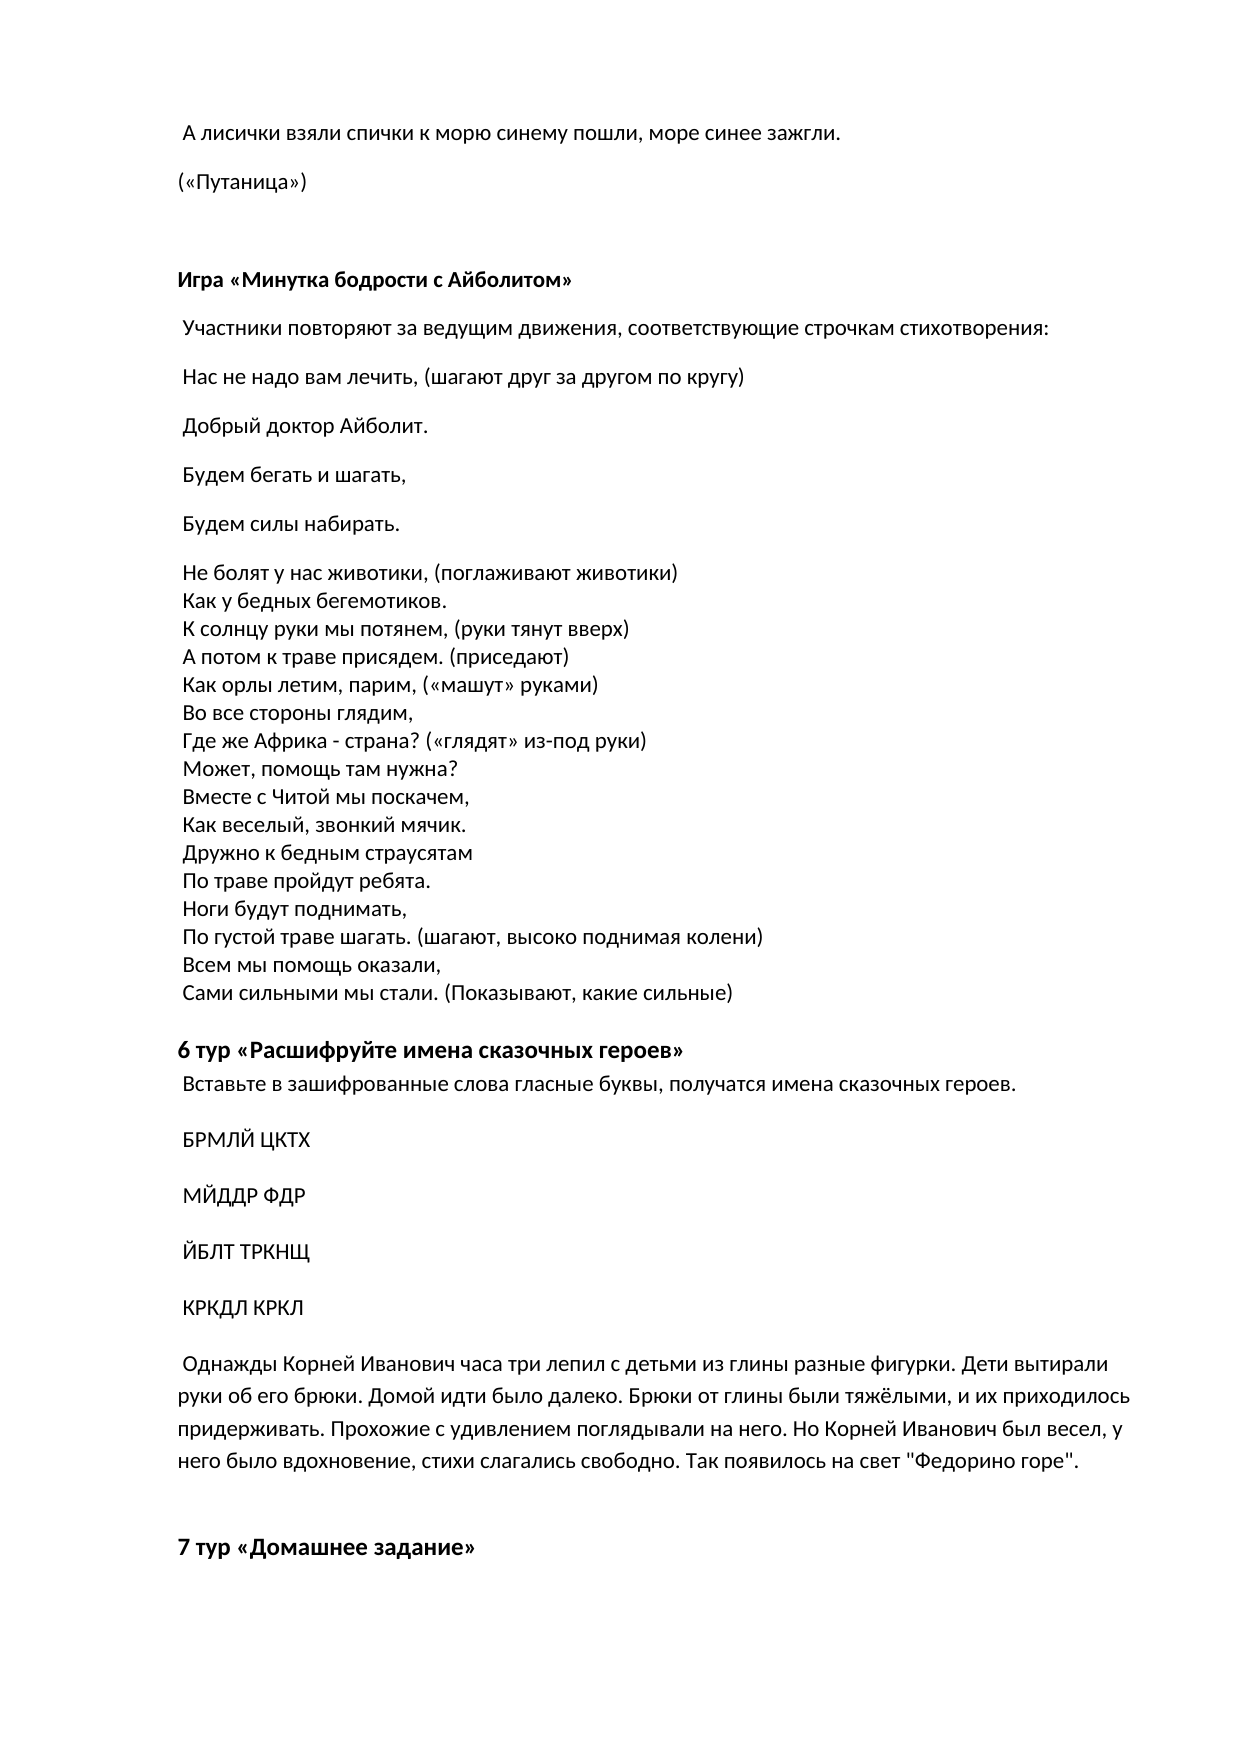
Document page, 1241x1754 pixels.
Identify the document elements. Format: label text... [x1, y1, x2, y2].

text По траве пройдут ребята. [177, 866, 1152, 894]
text 7 тур «Домашнее задание» [177, 1531, 1152, 1562]
text Как у бедных бегемотиков. [177, 586, 1152, 614]
text КРКДЛ КРКЛ [177, 1293, 1152, 1321]
text Как орлы летим, парим, («машут» руками) [177, 670, 1152, 698]
text Во все стороны глядим, [177, 698, 1152, 726]
text Участники повторяют за ведущим движения, соответствующие строчкам стихотворения: [177, 313, 1152, 342]
text А лисички взяли спички к морю синему пошли, море синее зажгли. [177, 118, 1152, 146]
text Будем силы набирать. [177, 509, 1152, 537]
text Дружно к бедным страусятам [177, 838, 1152, 866]
text БРМЛЙ ЦКТХ [177, 1125, 1152, 1153]
text Вместе с Читой мы поскачем, [177, 782, 1152, 810]
text Может, помощь там нужна? [177, 754, 1152, 782]
text Сами сильными мы стали. (Показывают, какие сильные) [177, 978, 1152, 1006]
text 6 тур «Расшифруйте имена сказочных героев» [177, 1034, 1152, 1065]
text Всем мы помощь оказали, [177, 950, 1152, 978]
text Где же Африка - страна? («глядят» из-под руки) [177, 726, 1152, 754]
text Нас не надо вам лечить, (шагают друг за другом по кругу) [177, 362, 1152, 390]
text Не болят у нас животики, (поглаживают животики) [177, 558, 1152, 586]
text Будем бегать и шагать, [177, 460, 1152, 488]
text По густой траве шагать. (шагают, высоко поднимая колени) [177, 922, 1152, 950]
text Игра «Минутка бодрости с Айболитом» [177, 265, 1152, 293]
text Ноги будут поднимать, [177, 894, 1152, 922]
text МЙДДР ФДР [177, 1181, 1152, 1209]
text («Путаница») [177, 167, 1152, 195]
text Как веселый, звонкий мячик. [177, 810, 1152, 838]
text Добрый доктор Айболит. [177, 411, 1152, 439]
text Вставьте в зашифрованные слова гласные буквы, получатся имена сказочных героев. [177, 1069, 1152, 1097]
text К солнцу руки мы потянем, (руки тянут вверх) [177, 614, 1152, 642]
text ЙБЛТ ТРКНЩ [177, 1237, 1152, 1265]
text А потом к траве присядем. (приседают) [177, 642, 1152, 670]
text Однажды Корней Иванович часа три лепил с детьми из глины разные фигурки. Дети вытирали руки об его брюки. Домой идти было далеко. Брюки от глины были тяжёлыми, и их приходилось придерживать. Прохожие с удивлением поглядывали на него. Но Корней Иванович был весел, у него было вдохновение, стихи слагались свободно. Так появилось на свет "Федорино горе". [177, 1349, 1152, 1474]
